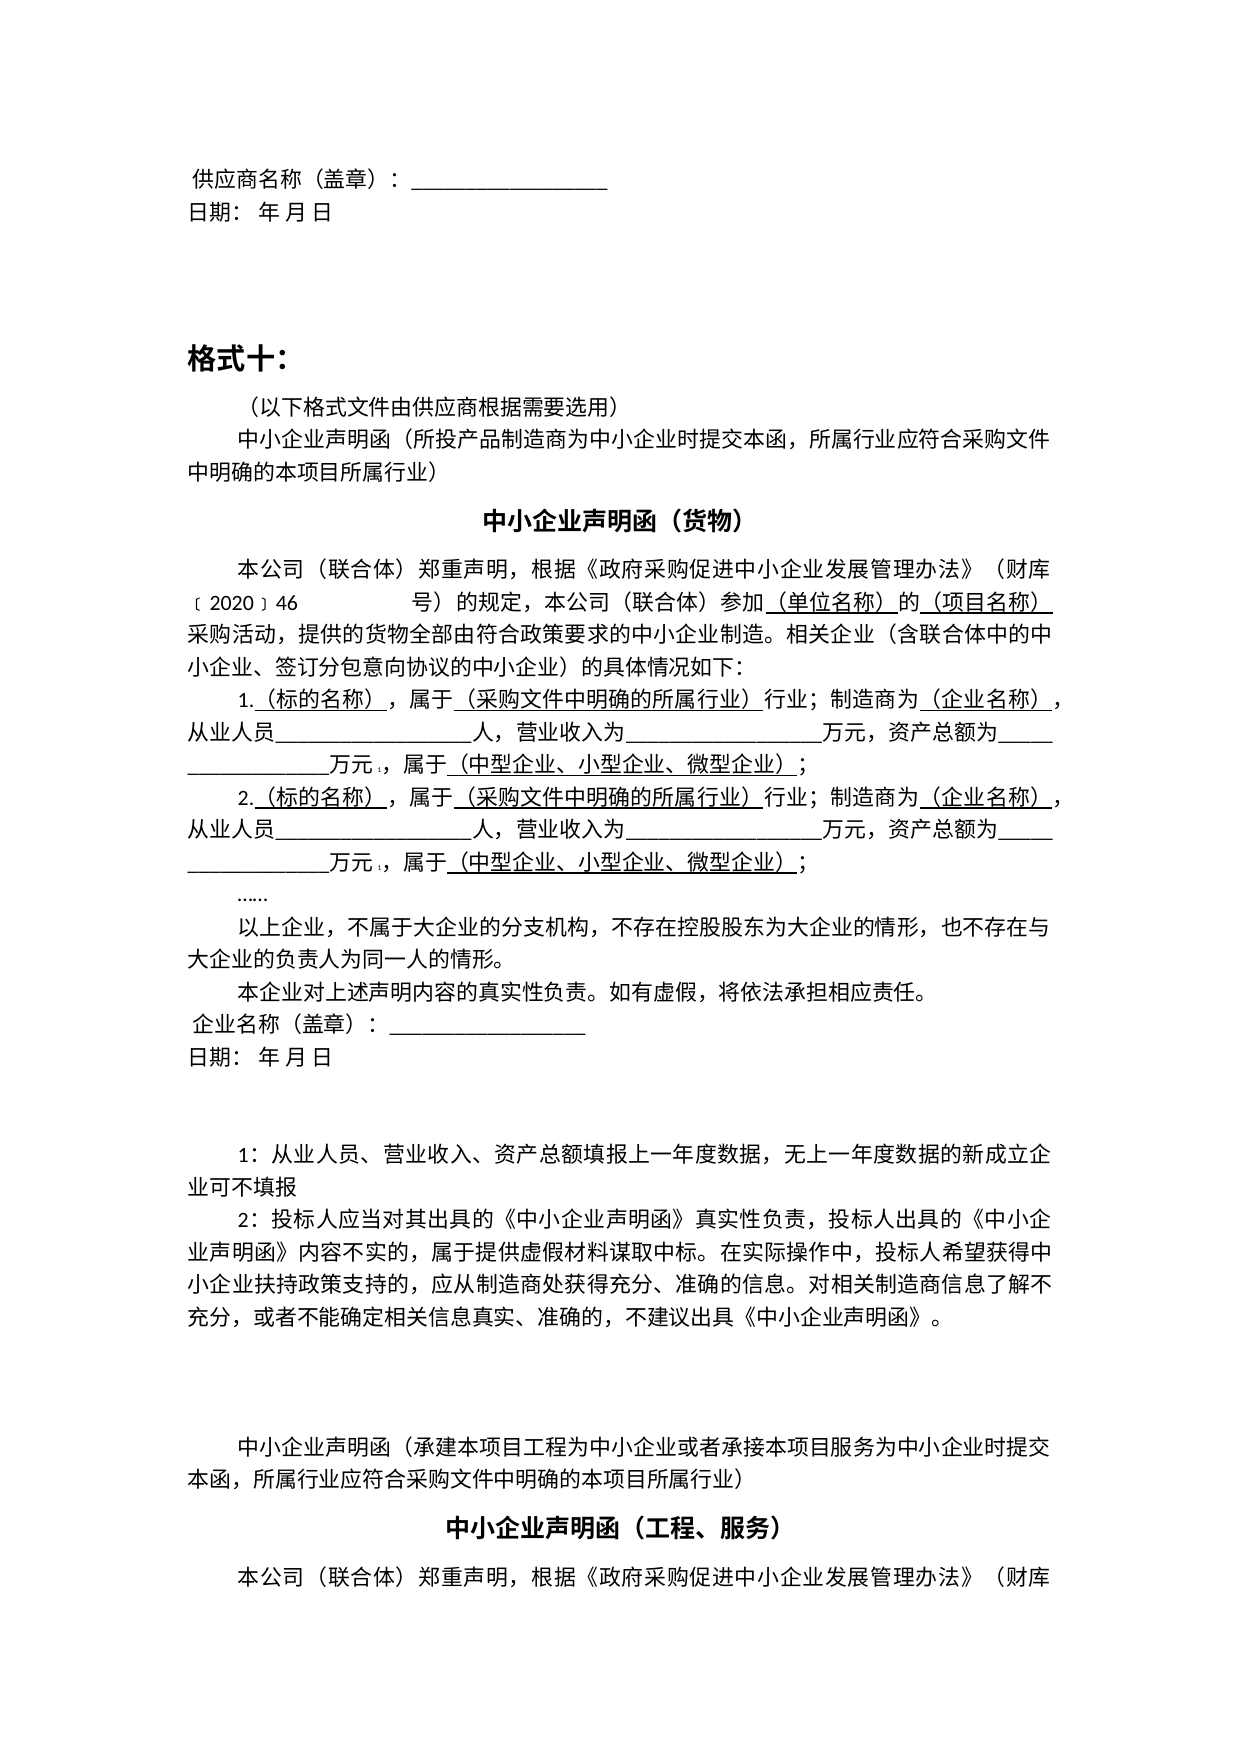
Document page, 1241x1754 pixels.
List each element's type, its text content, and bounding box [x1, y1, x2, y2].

text 企业名称（盖章）：__________________ [187, 1007, 1053, 1039]
text …… [187, 877, 1053, 909]
text （以下格式文件由供应商根据需要选用） [187, 389, 1053, 422]
text 供应商名称（盖章）：__________________ [187, 162, 1053, 194]
text 格式十： [187, 324, 1053, 389]
text 中小企业声明函（所投产品制造商为中小企业时提交本函，所属行业应符合采购文件中明确的本项目所属行业） [187, 422, 1053, 487]
text 本企业对上述声明内容的真实性负责。如有虚假，将依法承担相应责任。 [187, 974, 1053, 1007]
text 中小企业声明函（承建本项目工程为中小企业或者承接本项目服务为中小企业时提交本函，所属行业应符合采购文件中明确的本项目所属行业） [187, 1429, 1053, 1494]
text 中小企业声明函（货物） [187, 487, 1053, 552]
text 以上企业，不属于大企业的分支机构，不存在控股股东为大企业的情形，也不存在与大企业的负责人为同一人的情形。 [187, 909, 1053, 974]
text 本公司（联合体）郑重声明，根据《政府采购促进中小企业发展管理办法》（财库﹝2020﹞46 号）的规定，本公司（联合体）参加（单位名称）的（项目名称）采购活动，提供的货物全部由符合政策要求的中小企业制造。相关企业（含联合体中的中小企业、签订分包意向协议的中小企业）的具体情况如下： [187, 552, 1053, 682]
text 2：投标人应当对其出具的《中小企业声明函》真实性负责，投标人出具的《中小企业声明函》内容不实的，属于提供虚假材料谋取中标。在实际操作中，投标人希望获得中小企业扶持政策支持的，应从制造商处获得充分、准确的信息。对相关制造商信息了解不充分，或者不能确定相关信息真实、准确的，不建议出具《中小企业声明函》。 [187, 1202, 1053, 1332]
text 中小企业声明函（工程、服务） [187, 1494, 1053, 1559]
text 2.（标的名称），属于（采购文件中明确的所属行业）行业；制造商为（企业名称），从业人员__________________人，营业收入为__________________万元，资产总额为__________________万元1，属于（中型企业、小型企业、微型企业）； [187, 779, 1053, 877]
text 1.（标的名称），属于（采购文件中明确的所属行业）行业；制造商为（企业名称），从业人员__________________人，营业收入为__________________万元，资产总额为__________________万元1，属于（中型企业、小型企业、微型企业）； [187, 682, 1053, 779]
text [187, 1559, 1053, 1592]
text 日期： 年 月 日 [187, 1039, 1053, 1072]
text 1：从业人员、营业收入、资产总额填报上一年度数据，无上一年度数据的新成立企业可不填报 [187, 1137, 1053, 1202]
text 日期： 年 月 日 [187, 194, 1053, 227]
